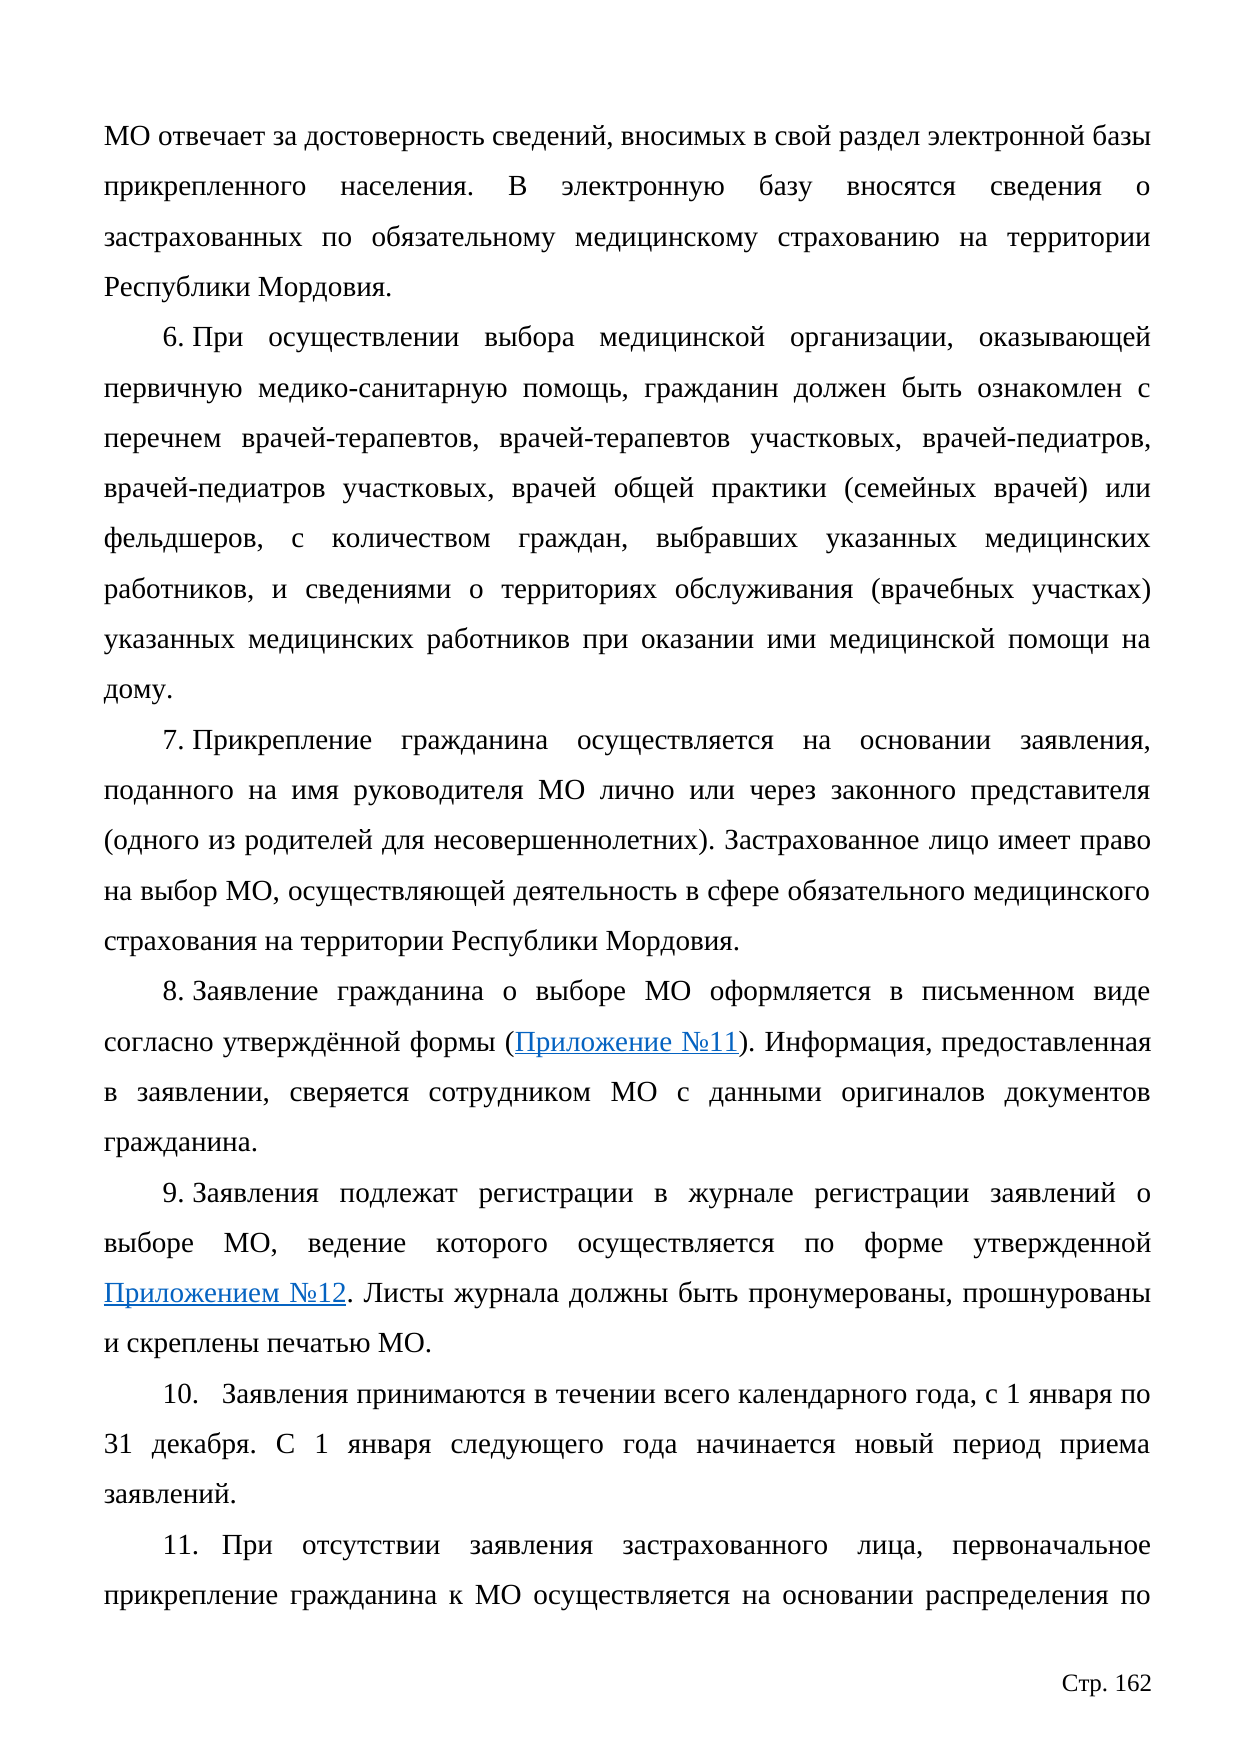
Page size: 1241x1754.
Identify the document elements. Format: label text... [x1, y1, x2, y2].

list Заявление гражданина о выборе МО оформляется в письменном виде согласно утверждённой формы (Приложение №11). Информация, предоставленная в заявлении, сверяется сотрудником МО с данными оригиналов документов гражданина. [103, 973, 1152, 1158]
list Прикрепление гражданина осуществляется на основании заявления, поданного на имя руководителя МО лично или через законного представителя (одного из родителей для несовершеннолетних). Застрахованное лицо имеет право на выбор МО, осуществляющей деятельность в сфере обязательного медицинского страхования на территории Республики Мордовия. [103, 722, 1152, 957]
list При осуществлении выбора медицинской организации, оказывающей первичную медико-санитарную помощь, гражданин должен быть ознакомлен с перечнем врачей-терапевтов, врачей-терапевтов участковых, врачей-педиатров, врачей-педиатров участковых, врачей общей практики (семейных врачей) или фельдшеров, с количеством граждан, выбравших указанных медицинских работников, и сведениями о территориях обслуживания (врачебных участках) указанных медицинских работников при оказании ими медицинской помощи на дому. [103, 319, 1152, 705]
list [103, 1527, 1152, 1611]
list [103, 118, 1152, 303]
list Заявления принимаются в течении всего календарного года, с 1 января по 31 декабря. С 1 января следующего года начинается новый период приема заявлений. [103, 1376, 1152, 1510]
list Заявления подлежат регистрации в журнале регистрации заявлений о выборе МО, ведение которого осуществляется по форме утвержденной Приложением №12. Листы журнала должны быть пронумерованы, прошнурованы и скреплены печатью МО. [103, 1175, 1152, 1359]
